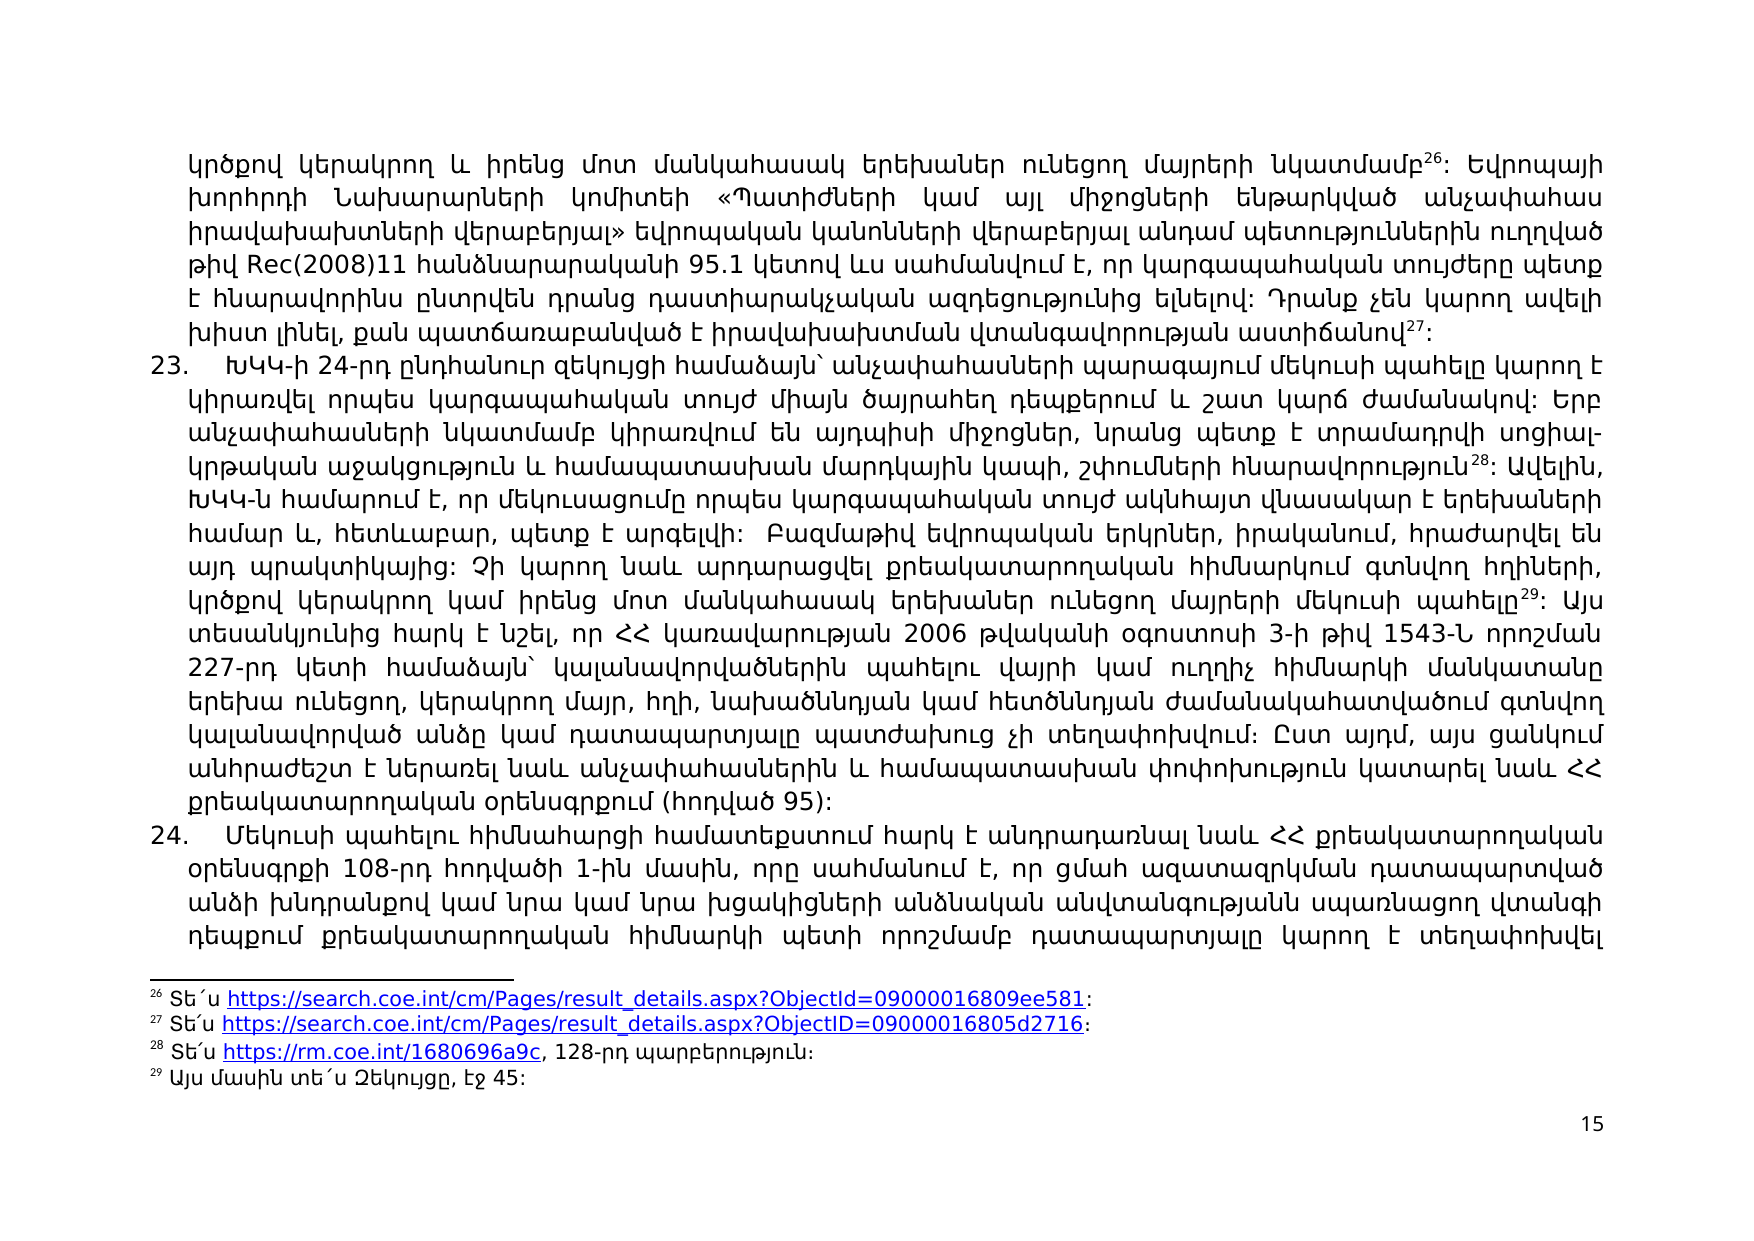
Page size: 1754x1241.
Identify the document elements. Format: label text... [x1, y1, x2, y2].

list ԽԿԿ-ի 24-րդ ընդհանուր զեկույցի համաձայն՝ անչափահասների պարագայում մեկուսի պահելը կարող է կիրառվել որպես կարգապահական տույժ միայն ծայրահեղ դեպքերում և շատ կարճ ժամանակով: Երբ անչափահասների նկատմամբ կիրառվում են այդպիսի միջոցներ, նրանց պետք է տրամադրվի սոցիալ-կրթական աջակցություն և համապատասխան մարդկային կապի, շփումների հնարավորություն: Ավելին, ԽԿԿ-ն համարում է, որ մեկուսացումը որպես կարգապահական տույժ ակնհայտ վնասակար է երեխաների համար և, հետևաբար, պետք է արգելվի: Բազմաթիվ եվրոպական երկրներ, իրականում, հրաժարվել են այդ պրակտիկայից: Չի կարող նաև արդարացվել քրեակատարողական հիմնարկում գտնվող հղիների, կրծքով կերակրող կամ իրենց մոտ մանկահասակ երեխաներ ունեցող մայրերի մեկուսի պահելը: Այս տեսանկյունից հարկ է նշել, որ ՀՀ կառավարության 2006 թվականի օգոստոսի 3-ի թիվ 1543-Ն որոշման 227-րդ կետի համաձայն՝ կալանավորվածներին պահելու վայրի կամ ուղղիչ հիմնարկի մանկատանը երեխա ունեցող, կերակրող մայր, հղի, նախածննդյան կամ հետծննդյան ժամանակահատվածում գտնվող կալանավորված անձը կամ դատապարտյալը պատժախուց չի տեղափոխվում։ Ըստ այդմ, այս ցանկում անհրաժեշտ է ներառել նաև անչափահասներին և համապատասխան փոփոխություն կատարել նաև ՀՀ քրեակատարողական օրենսգրքում (հոդված 95): [150, 351, 1604, 816]
list Մեկուսի պահելու (այդ թվում` հատուկ կատեգորիայի անձանց) խնդրի կարգավորում - Եվրոպական բանտային վերանայված կանոններով (60.6.ա կանոն) սահմանվում է, որ մեկուսի պահելը, այսինքն` ազատությունից զրկված անձին օրվա ընթացքում առանց իմաստալից մարդկային շփումների 22 ժամից ավելի պահելը, արգելվում է կիրառել քրեակատարողական հիմնարկում գտնվող երեխաների, հղիների, կրծքով կերակրող և իրենց մոտ մանկահասակ երեխաներ ունեցող մայրերի նկատմամբ: Եվրոպայի խորհրդի Նախարարների կոմիտեի «Պատիժների կամ այլ միջոցների ենթարկված անչափահաս իրավախախտների վերաբերյալ» եվրոպական կանոնների վերաբերյալ անդամ պետություններին ուղղված թիվ Rec(2008)11 հանձնարարականի 95.1 կետով ևս սահմանվում է, որ կարգապահական տույժերը պետք է հնարավորինս ընտրվեն դրանց դաստիարակչական ազդեցությունից ելնելով: Դրանք չեն կարող ավելի խիստ լինել, քան պատճառաբանված է իրավախախտման վտանգավորության աստիճանով: [150, 150, 1604, 347]
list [150, 821, 1604, 951]
